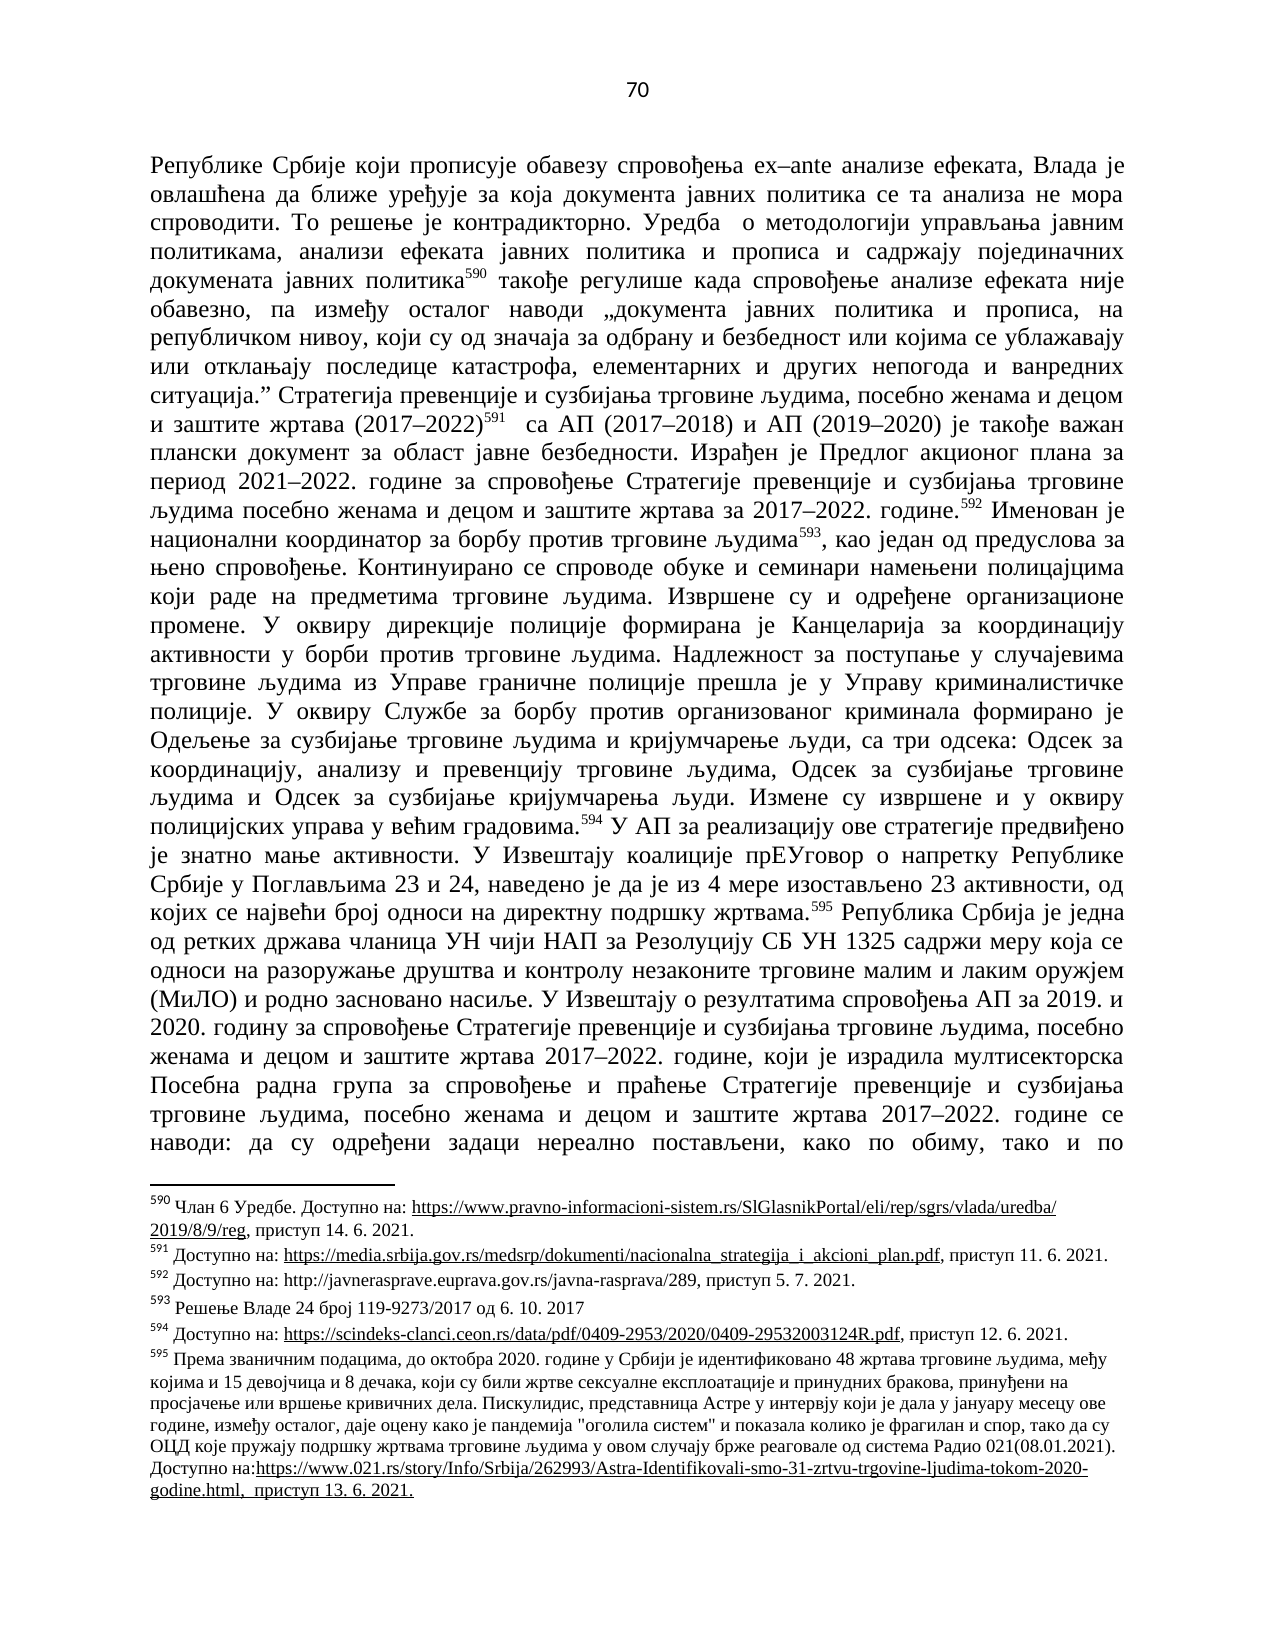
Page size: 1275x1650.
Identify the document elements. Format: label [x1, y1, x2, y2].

text [150, 150, 1125, 1156]
